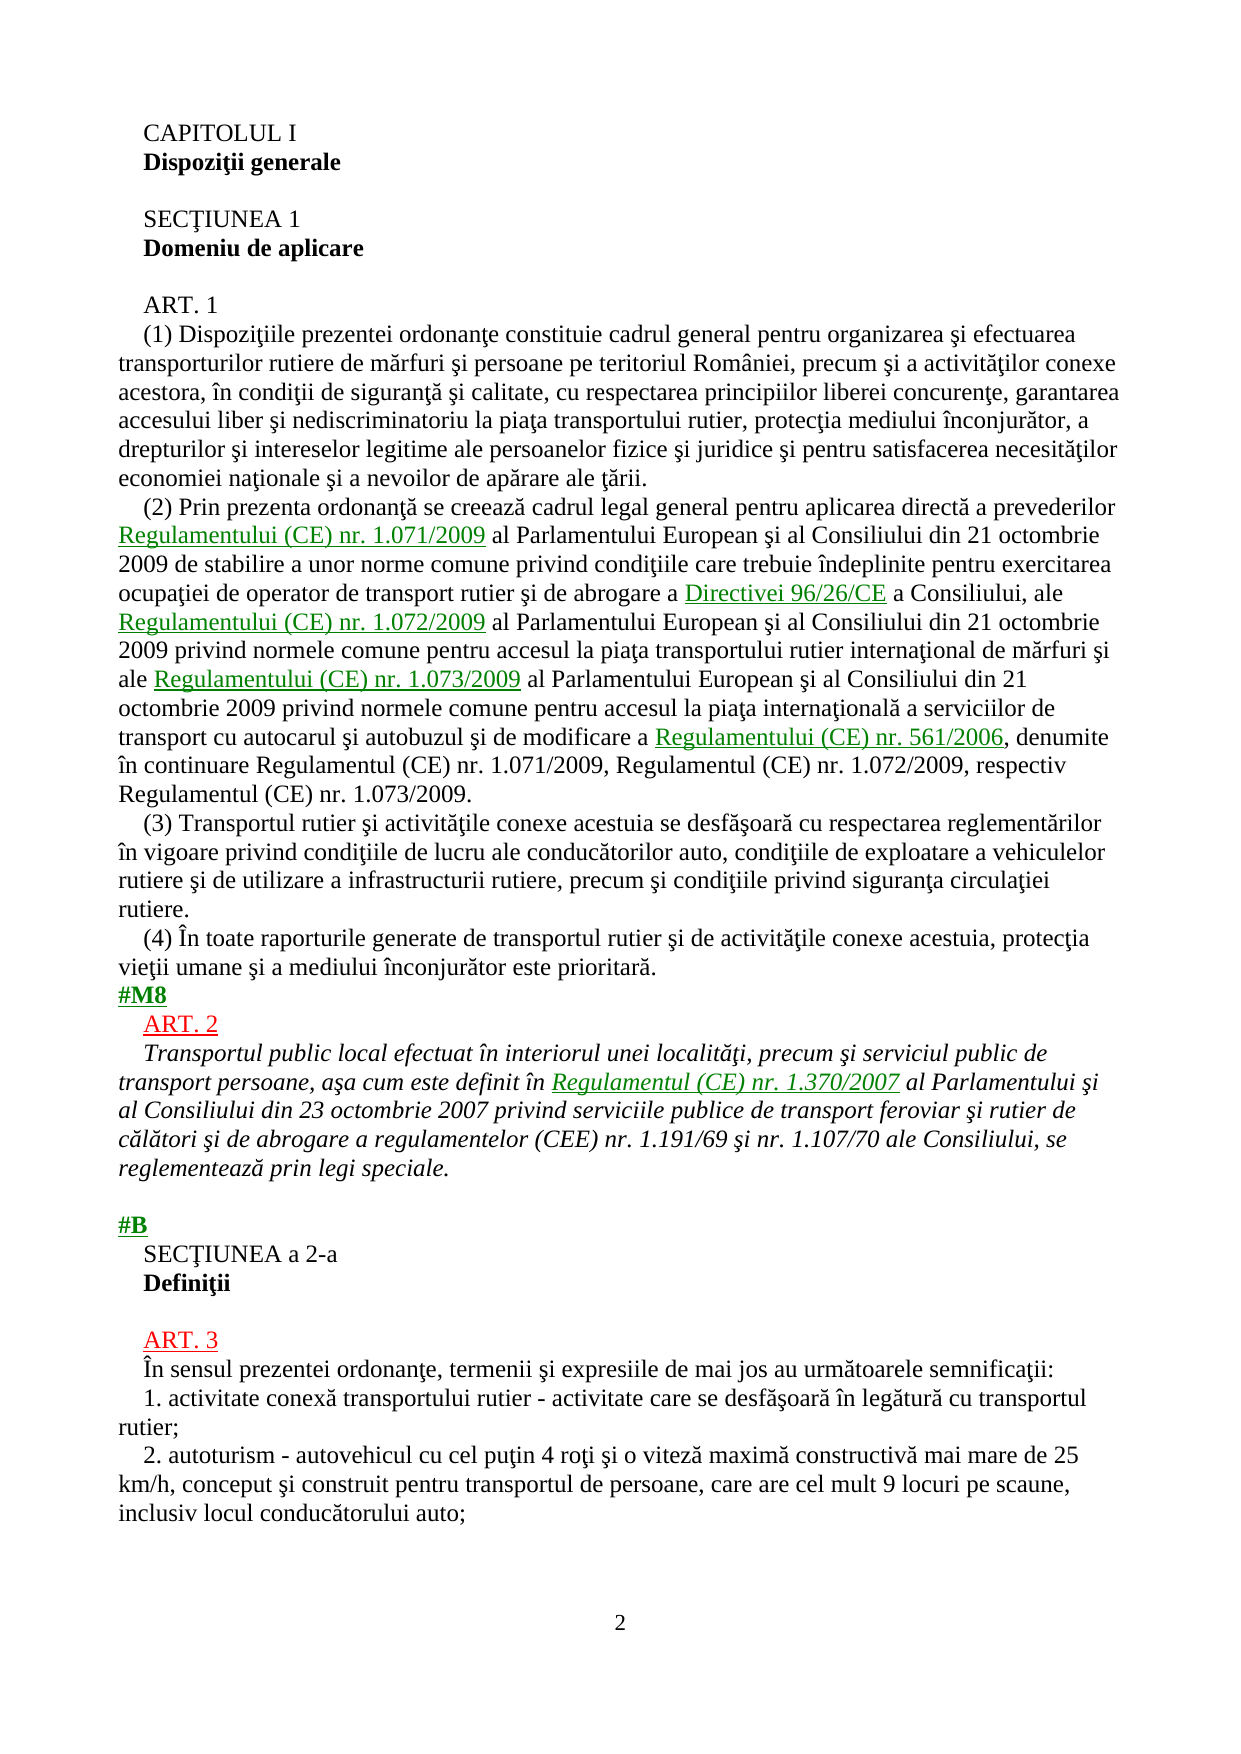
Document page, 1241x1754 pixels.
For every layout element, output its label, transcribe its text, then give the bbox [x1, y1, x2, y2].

text Definiţii [118, 1268, 1122, 1297]
text (4) În toate raporturile generate de transportul rutier şi de activităţile conexe acestuia, protecţia vieţii umane şi a mediului înconjurător este prioritară. [118, 923, 1122, 981]
text Domeniu de aplicare [118, 233, 1122, 262]
text ART. 2 [118, 1009, 1122, 1038]
text SECŢIUNEA 1 [118, 204, 1122, 233]
text (1) Dispoziţiile prezentei ordonanţe constituie cadrul general pentru organizarea şi efectuarea transporturilor rutiere de mărfuri şi persoane pe teritoriul României, precum şi a activităţilor conexe acestora, în condiţii de siguranţă şi calitate, cu respectarea principiilor liberei concurenţe, garantarea accesului liber şi nediscriminatoriu la piaţa transportului rutier, protecţia mediului înconjurător, a drepturilor şi intereselor legitime ale persoanelor fizice şi juridice şi pentru satisfacerea necesităţilor economiei naţionale şi a nevoilor de apărare ale ţării. [118, 319, 1122, 492]
text 2. autoturism - autovehicul cu cel puţin 4 roţi şi o viteză maximă constructivă mai mare de 25 km/h, conceput şi construit pentru transportul de persoane, care are cel mult 9 locuri pe scaune, inclusiv locul conducătorului auto; [118, 1441, 1122, 1527]
text 1. activitate conexă transportului rutier - activitate care se desfăşoară în legătură cu transportul rutier; [118, 1383, 1122, 1441]
text (2) Prin prezenta ordonanţă se creează cadrul legal general pentru aplicarea directă a prevederilor Regulamentului (CE) nr. 1.071/2009 al Parlamentului European şi al Consiliului din 21 octombrie 2009 de stabilire a unor norme comune privind condiţiile care trebuie îndeplinite pentru exercitarea ocupaţiei de operator de transport rutier şi de abrogare a Directivei 96/26/CE a Consiliului, ale Regulamentului (CE) nr. 1.072/2009 al Parlamentului European şi al Consiliului din 21 octombrie 2009 privind normele comune pentru accesul la piaţa transportului rutier internaţional de mărfuri şi ale Regulamentului (CE) nr. 1.073/2009 al Parlamentului European şi al Consiliului din 21 octombrie 2009 privind normele comune pentru accesul la piaţa internaţională a serviciilor de transport cu autocarul şi autobuzul şi de modificare a Regulamentului (CE) nr. 561/2006, denumite în continuare Regulamentul (CE) nr. 1.071/2009, Regulamentul (CE) nr. 1.072/2009, respectiv Regulamentul (CE) nr. 1.073/2009. [118, 492, 1122, 808]
text SECŢIUNEA a 2-a [118, 1239, 1122, 1268]
text ART. 1 [118, 291, 1122, 319]
text ART. 3 [118, 1326, 1122, 1354]
text Transportul public local efectuat în interiorul unei localităţi, precum şi serviciul public de transport persoane, aşa cum este definit în Regulamentul (CE) nr. 1.370/2007 al Parlamentului şi al Consiliului din 23 octombrie 2007 privind serviciile publice de transport feroviar şi rutier de călători şi de abrogare a regulamentelor (CEE) nr. 1.191/69 şi nr. 1.107/70 ale Consiliului, se reglementează prin legi speciale. [118, 1038, 1122, 1182]
text Dispoziţii generale [118, 147, 1122, 176]
text CAPITOLUL I [118, 118, 1122, 147]
text (3) Transportul rutier şi activităţile conexe acestuia se desfăşoară cu respectarea reglementărilor în vigoare privind condiţiile de lucru ale conducătorilor auto, condiţiile de exploatare a vehiculelor rutiere şi de utilizare a infrastructurii rutiere, precum şi condiţiile privind siguranţa circulaţiei rutiere. [118, 808, 1122, 923]
text În sensul prezentei ordonanţe, termenii şi expresiile de mai jos au următoarele semnificaţii: [118, 1354, 1122, 1383]
text #B [118, 1211, 1122, 1239]
text #M8 [118, 981, 1122, 1009]
